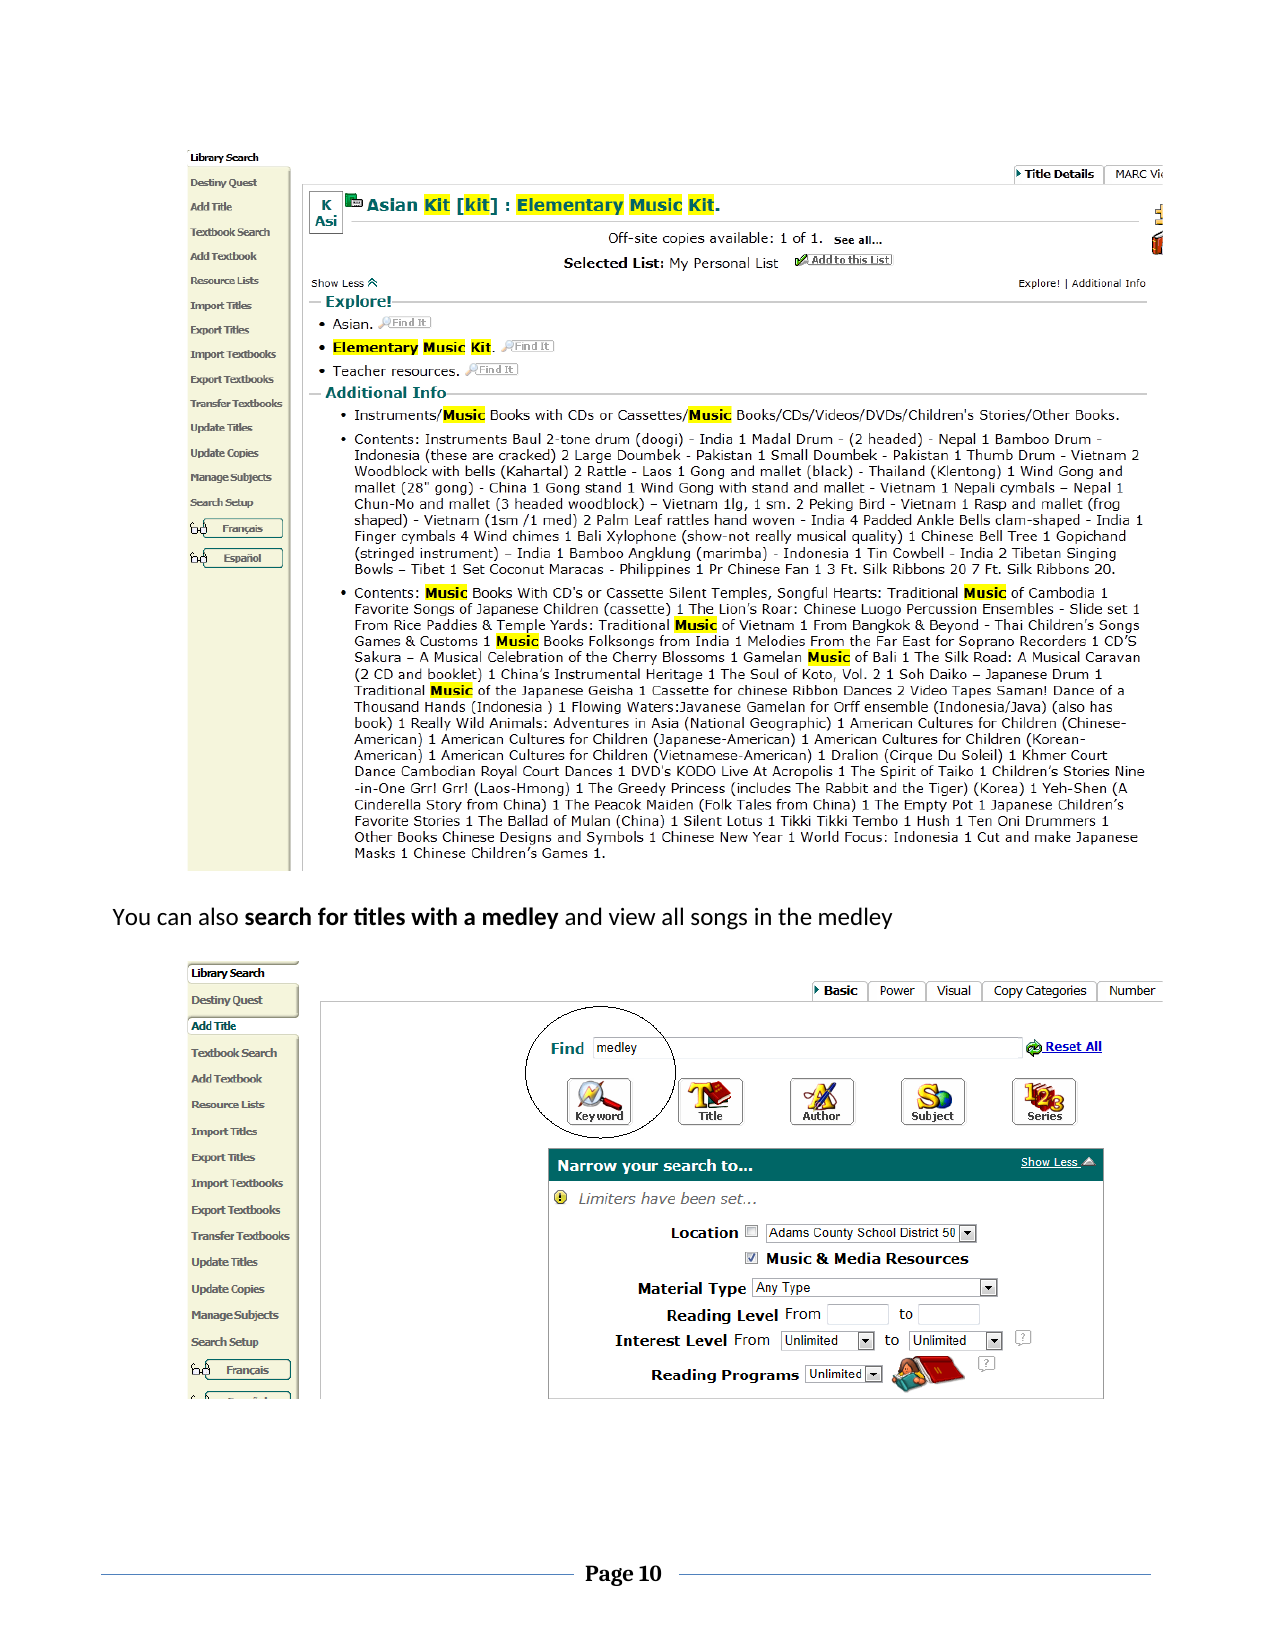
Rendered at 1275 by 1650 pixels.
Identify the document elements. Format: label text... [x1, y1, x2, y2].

picture [187, 150, 1163, 871]
text You can also search for titles with a medley and view all songs in the medley [112, 901, 1162, 931]
picture [187, 961, 1163, 1399]
